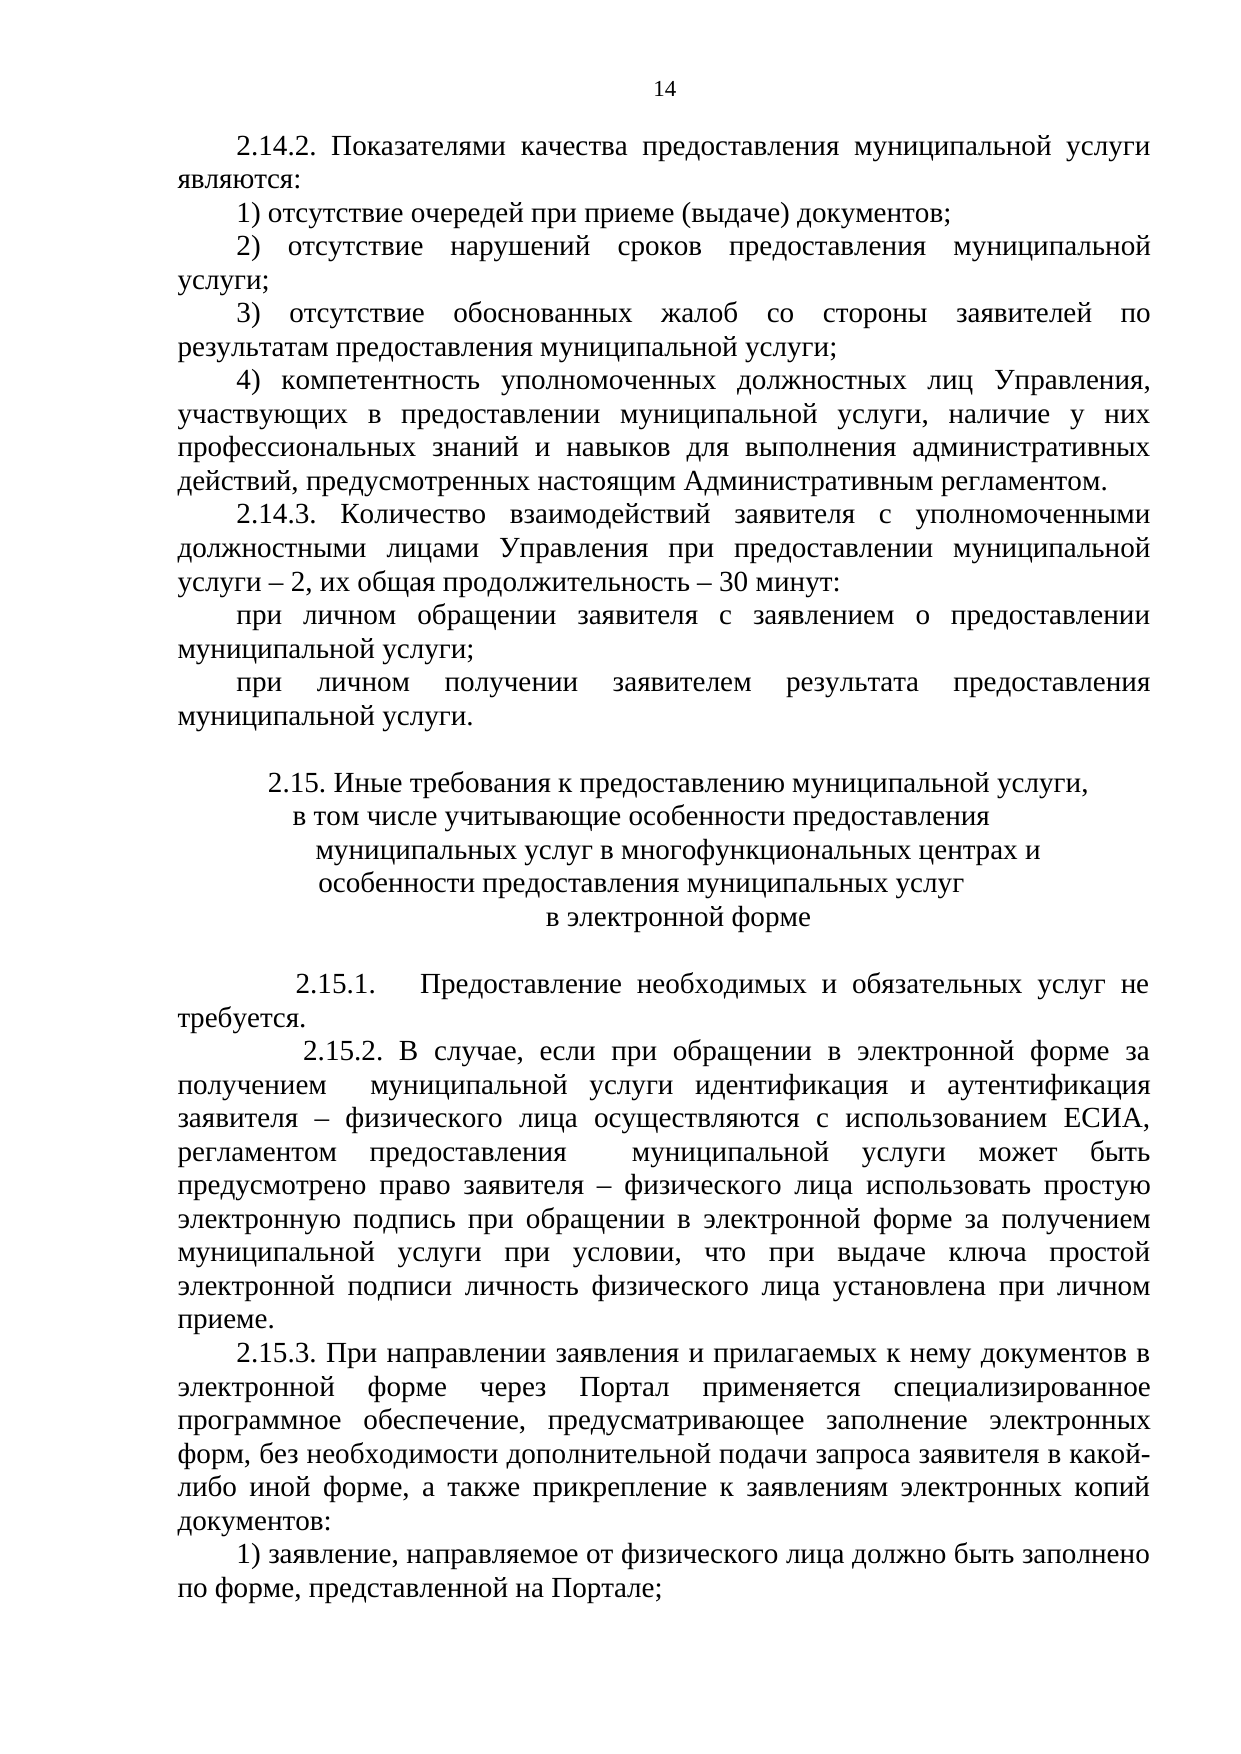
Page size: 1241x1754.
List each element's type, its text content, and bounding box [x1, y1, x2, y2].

text 2.15. Иные требования к предоставлению муниципальной услуги, в том числе учитывающие особенности предоставления [177, 765, 1105, 832]
text 1) заявление, направляемое от физического лица должно быть заполнено по форме, представленной на Портале; [177, 1536, 1151, 1603]
text муниципальных услуг в многофункциональных центрах и особенности предоставления муниципальных услуг [177, 832, 1105, 899]
text при личном получении заявителем результата предоставления муниципальной услуги. [177, 664, 1151, 731]
text 4) компетентность уполномоченных должностных лиц Управления, участвующих в предоставлении муниципальной услуги, наличие у них профессиональных знаний и навыков для выполнения административных действий, предусмотренных настоящим Административным регламентом. [177, 362, 1151, 497]
text 2.14.2. Показателями качества предоставления муниципальной услуги являются: [177, 128, 1151, 195]
text 2.14.3. Количество взаимодействий заявителя с уполномоченными должностными лицами Управления при предоставлении муниципальной услуги – 2, их общая продолжительность – 30 минут: [177, 497, 1151, 597]
text 2.15.3. При направлении заявления и прилагаемых к нему документов в электронной форме через Портал применяется специализированное программное обеспечение, предусматривающее заполнение электронных форм, без необходимости дополнительной подачи запроса заявителя в какой-либо иной форме, а также прикрепление к заявлениям электронных копий документов: [177, 1335, 1151, 1536]
text 1) отсутствие очередей при приеме (выдаче) документов; [177, 195, 1105, 228]
text 3) отсутствие обоснованных жалоб со стороны заявителей по результатам предоставления муниципальной услуги; [177, 295, 1151, 362]
text при личном обращении заявителя с заявлением о предоставлении муниципальной услуги; [177, 597, 1151, 664]
text 2.15.2. В случае, если при обращении в электронной форме за получением муниципальной услуги идентификация и аутентификация заявителя – физического лица осуществляются с использованием ЕСИА, регламентом предоставления муниципальной услуги может быть предусмотрено право заявителя – физического лица использовать простую электронную подпись при обращении в электронной форме за получением муниципальной услуги при условии, что при выдаче ключа простой электронной подписи личность физического лица установлена при личном приеме. [177, 1033, 1151, 1335]
text 2.15.1. Предоставление необходимых и обязательных услуг не требуется. [177, 966, 1151, 1033]
text 2) отсутствие нарушений сроков предоставления муниципальной услуги; [177, 228, 1151, 295]
text в электронной форме [177, 899, 1105, 933]
